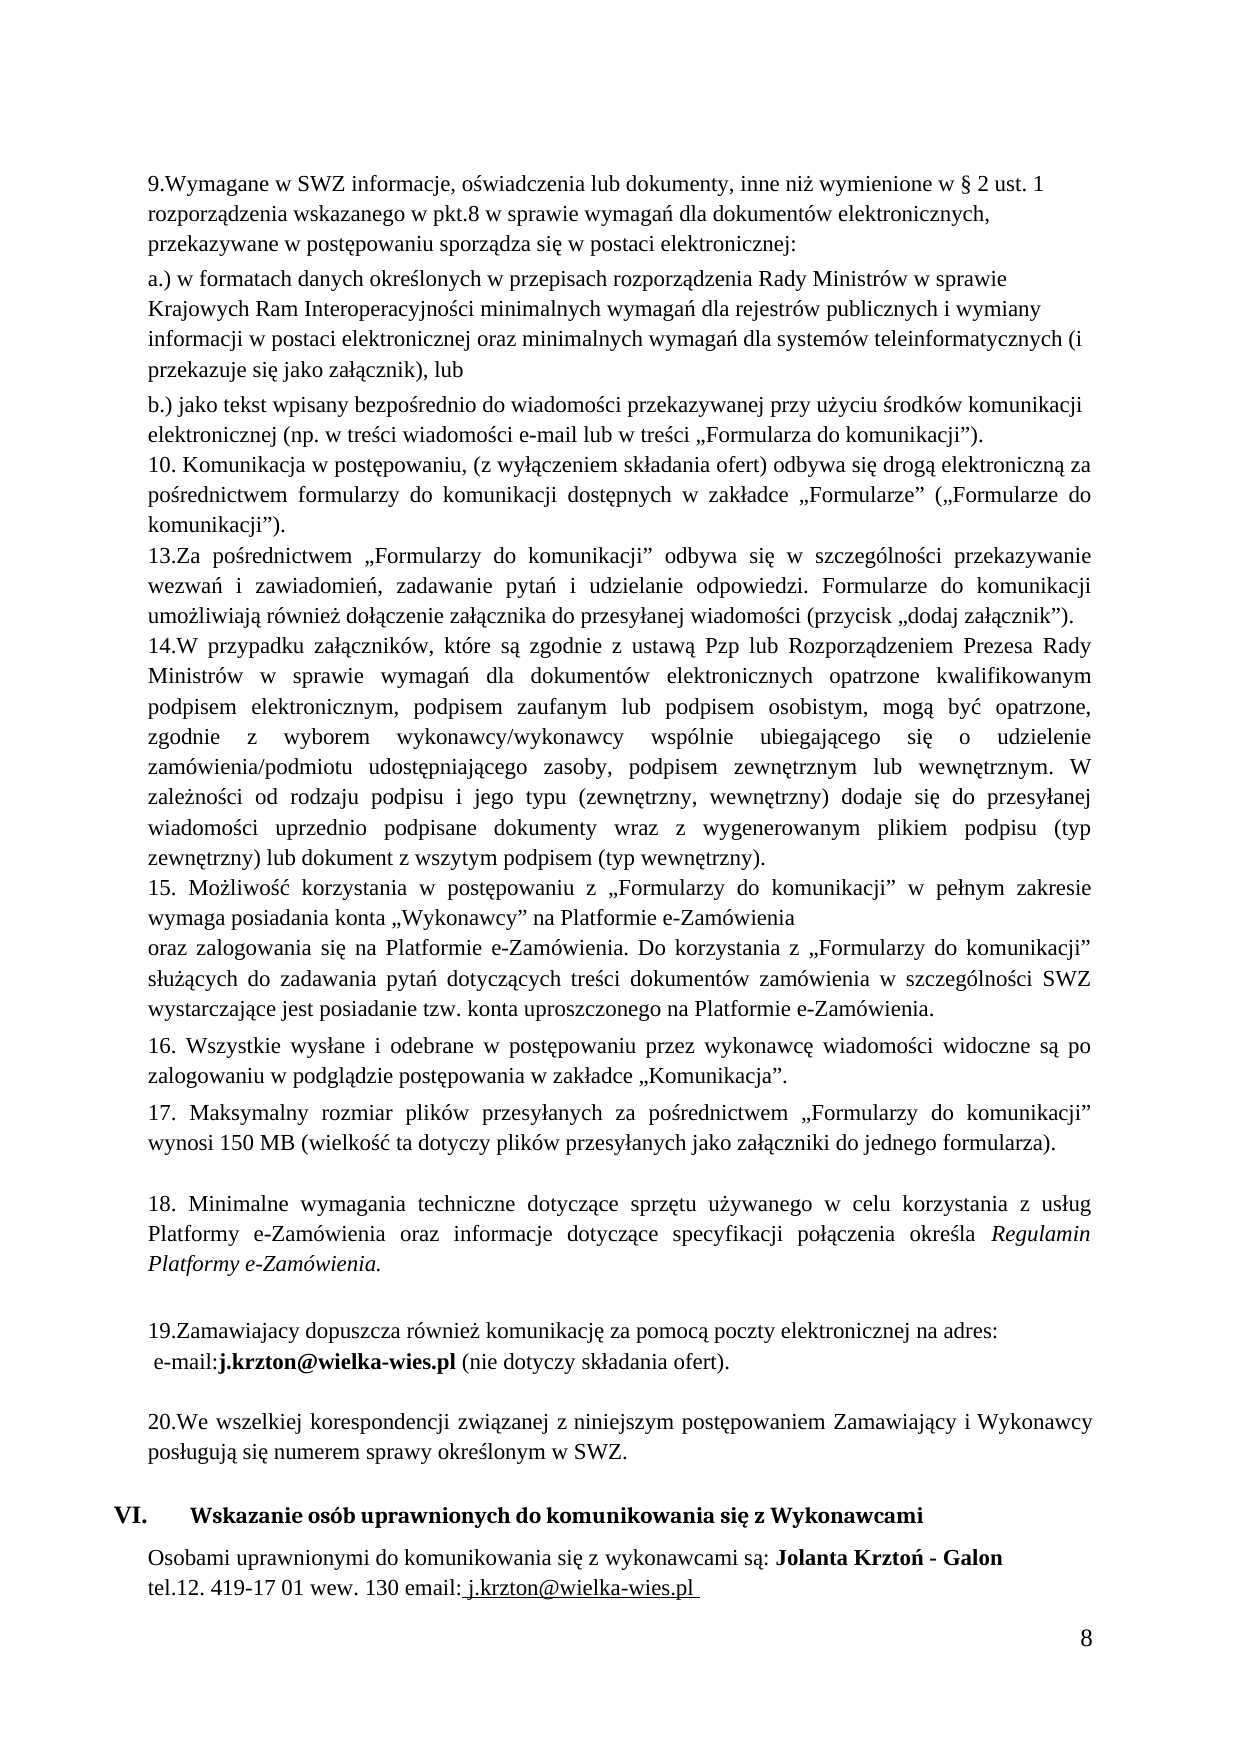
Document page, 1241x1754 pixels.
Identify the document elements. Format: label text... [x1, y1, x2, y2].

text Osobami uprawnionymi do komunikowania się z wykonawcami są: Jolanta Krztoń - Galon [148, 1544, 1093, 1570]
text 10. Komunikacja w postępowaniu, (z wyłączeniem składania ofert) odbywa się drogą elektroniczną za pośrednictwem formularzy do komunikacji dostępnych w zakładce „Formularze” („Formularze do komunikacji”). [148, 451, 1093, 538]
text a.) w formatach danych określonych w przepisach rozporządzenia Rady Ministrów w sprawie Krajowych Ram Interoperacyjności minimalnych wymagań dla rejestrów publicznych i wymiany informacji w postaci elektronicznej oraz minimalnych wymagań dla systemów teleinformatycznych (i przekazuje się jako załącznik), lub [148, 265, 1093, 382]
text 20.We wszelkiej korespondencji związanej z niniejszym postępowaniem Zamawiający i Wykonawcy posługują się numerem sprawy określonym w SWZ. [148, 1408, 1093, 1465]
text b.) jako tekst wpisany bezpośrednio do wiadomości przekazywanej przy użyciu środków komunikacji elektronicznej (np. w treści wiadomości e-mail lub w treści „Formularza do komunikacji”). [148, 391, 1093, 447]
text e-mail:j.krzton@wielka-wies.pl (nie dotyczy składania ofert). [148, 1348, 1093, 1374]
text 13.Za pośrednictwem „Formularzy do komunikacji” odbywa się w szczególności przekazywanie wezwań i zawiadomień, zadawanie pytań i udzielanie odpowiedzi. Formularze do komunikacji umożliwiają również dołączenie załącznika do przesyłanej wiadomości (przycisk „dodaj załącznik”). [148, 542, 1093, 628]
list Wskazanie osób uprawnionych do komunikowania się z Wykonawcami [148, 1500, 1093, 1529]
text 18. Minimalne wymagania techniczne dotyczące sprzętu używanego w celu korzystania z usług Platformy e-Zamówienia oraz informacje dotyczące specyfikacji połączenia określa Regulamin Platformy e-Zamówienia. [148, 1190, 1093, 1277]
text 17. Maksymalny rozmiar plików przesyłanych za pośrednictwem „Formularzy do komunikacji” wynosi 150 MB (wielkość ta dotyczy plików przesyłanych jako załączniki do jednego formularza). [148, 1099, 1093, 1156]
text oraz zalogowania się na Platformie e-Zamówienia. Do korzystania z „Formularzy do komunikacji” służących do zadawania pytań dotyczących treści dokumentów zamówienia w szczególności SWZ wystarczające jest posiadanie tzw. konta uproszczonego na Platformie e-Zamówienia. [148, 934, 1093, 1021]
text 14.W przypadku załączników, które są zgodnie z ustawą Pzp lub Rozporządzeniem Prezesa Rady Ministrów w sprawie wymagań dla dokumentów elektronicznych opatrzone kwalifikowanym podpisem elektronicznym, podpisem zaufanym lub podpisem osobistym, mogą być opatrzone, zgodnie z wyborem wykonawcy/wykonawcy wspólnie ubiegającego się o udzielenie zamówienia/podmiotu udostępniającego zasoby, podpisem zewnętrznym lub wewnętrznym. W zależności od rodzaju podpisu i jego typu (zewnętrzny, wewnętrzny) dodaje się do przesyłanej wiadomości uprzednio podpisane dokumenty wraz z wygenerowanym plikiem podpisu (typ zewnętrzny) lub dokument z wszytym podpisem (typ wewnętrzny). [148, 632, 1093, 870]
text tel.12. 419-17 01 wew. 130 email: j.krzton@wielka-wies.pl [148, 1574, 1093, 1600]
text 9.Wymagane w SWZ informacje, oświadczenia lub dokumenty, inne niż wymienione w § 2 ust. 1 rozporządzenia wskazanego w pkt.8 w sprawie wymagań dla dokumentów elektronicznych, przekazywane w postępowaniu sporządza się w postaci elektronicznej: [148, 169, 1093, 256]
text 16. Wszystkie wysłane i odebrane w postępowaniu przez wykonawcę wiadomości widoczne są po zalogowaniu w podglądzie postępowania w zakładce „Komunikacja”. [148, 1032, 1093, 1088]
text 19.Zamawiajacy dopuszcza również komunikację za pomocą poczty elektronicznej na adres: [148, 1317, 1093, 1344]
text 15. Możliwość korzystania w postępowaniu z „Formularzy do komunikacji” w pełnym zakresie wymaga posiadania konta „Wykonawcy” na Platformie e-Zamówienia [148, 874, 1093, 931]
